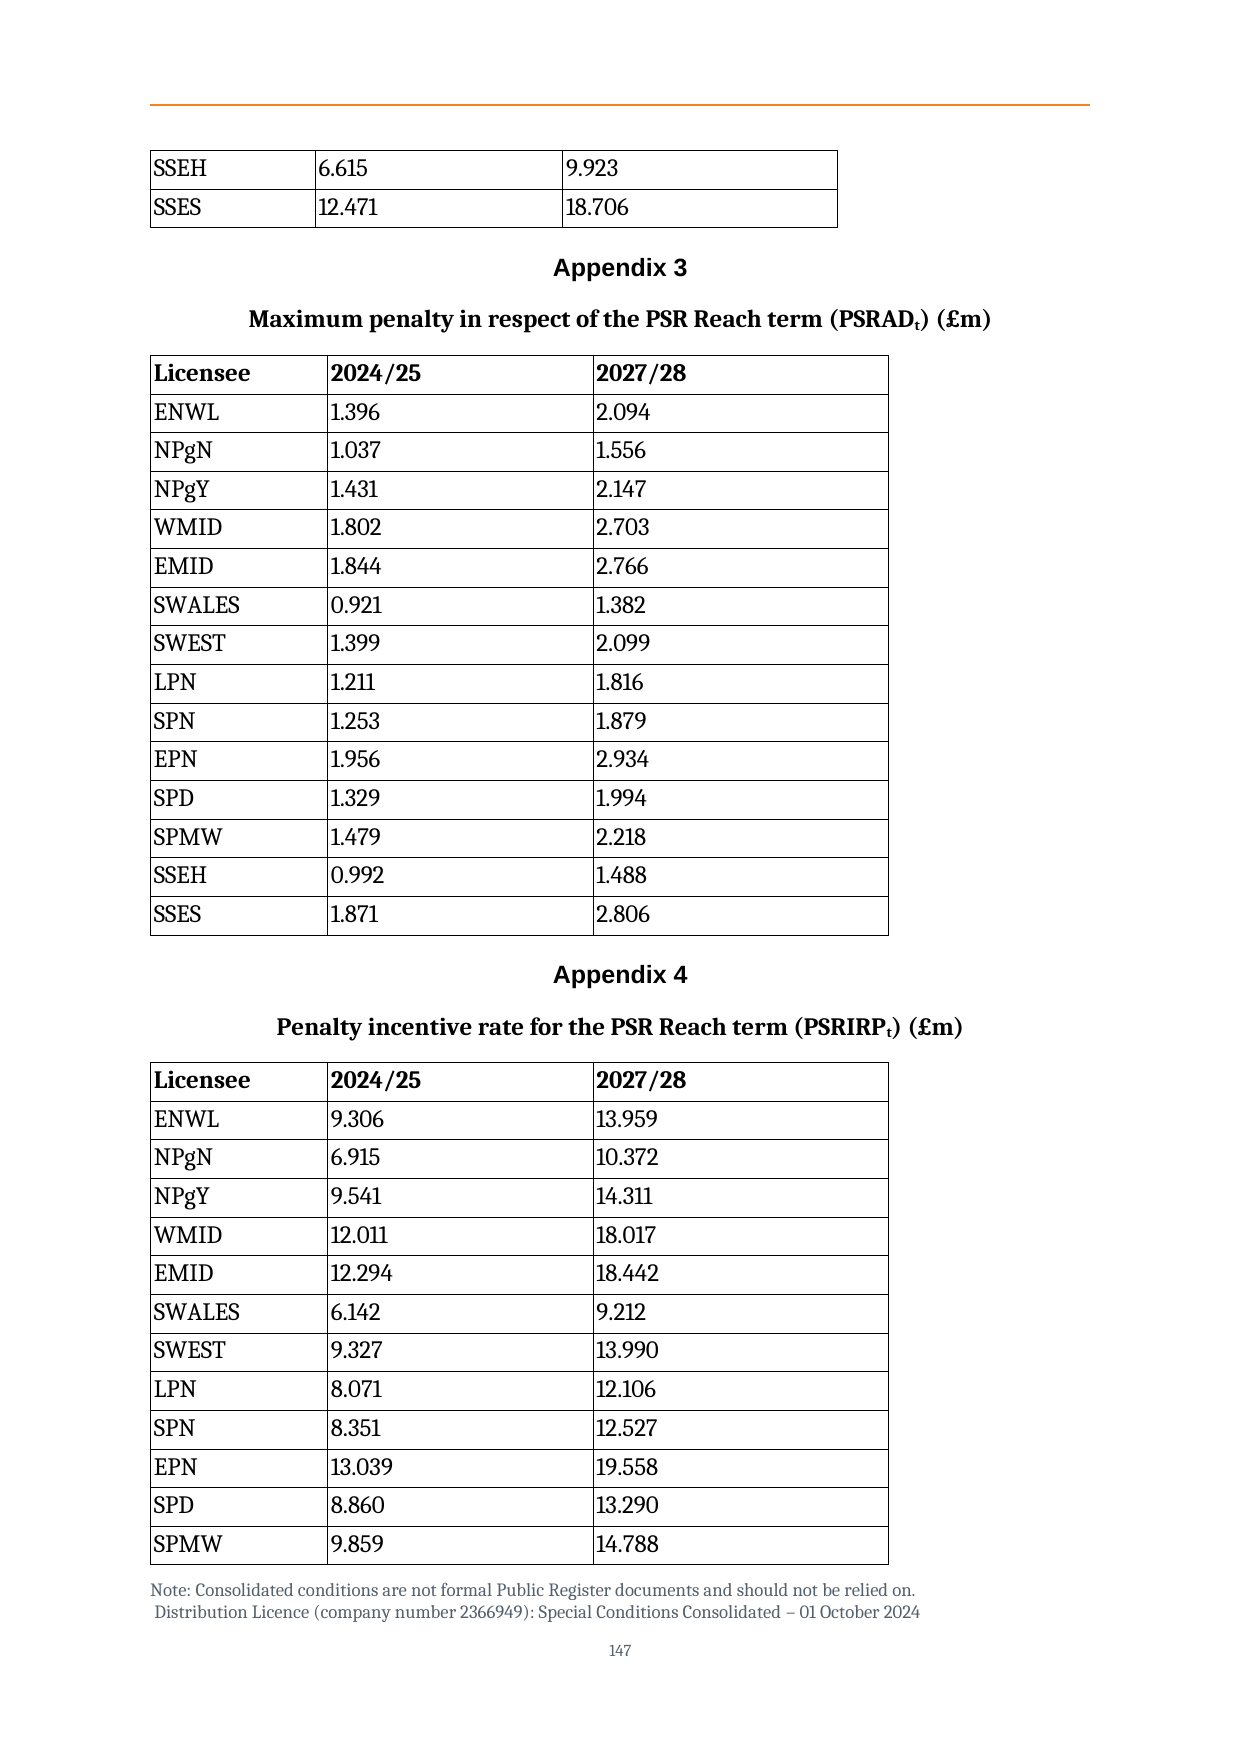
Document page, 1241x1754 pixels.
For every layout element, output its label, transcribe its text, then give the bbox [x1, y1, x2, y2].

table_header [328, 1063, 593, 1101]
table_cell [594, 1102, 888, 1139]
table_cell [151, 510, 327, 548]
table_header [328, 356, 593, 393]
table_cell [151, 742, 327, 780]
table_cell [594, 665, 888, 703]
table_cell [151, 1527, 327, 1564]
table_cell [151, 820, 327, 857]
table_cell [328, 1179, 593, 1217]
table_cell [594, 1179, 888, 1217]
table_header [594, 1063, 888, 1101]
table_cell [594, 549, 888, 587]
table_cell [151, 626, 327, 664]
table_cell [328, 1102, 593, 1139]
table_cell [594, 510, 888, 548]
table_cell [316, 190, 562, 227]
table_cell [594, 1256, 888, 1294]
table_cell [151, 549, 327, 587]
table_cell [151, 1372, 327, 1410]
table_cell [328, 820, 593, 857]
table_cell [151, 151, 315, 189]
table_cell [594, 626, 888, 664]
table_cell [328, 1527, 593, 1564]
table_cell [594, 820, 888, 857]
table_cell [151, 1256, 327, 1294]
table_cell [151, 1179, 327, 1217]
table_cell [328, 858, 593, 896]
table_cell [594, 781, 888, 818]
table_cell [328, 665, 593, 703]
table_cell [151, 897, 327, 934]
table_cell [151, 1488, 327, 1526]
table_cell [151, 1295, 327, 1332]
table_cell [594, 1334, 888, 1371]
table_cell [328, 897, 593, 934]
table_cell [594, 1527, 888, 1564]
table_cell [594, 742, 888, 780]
text Penalty incentive rate for the PSR Reach term (PSRIRPt) (£m) [150, 1012, 1090, 1041]
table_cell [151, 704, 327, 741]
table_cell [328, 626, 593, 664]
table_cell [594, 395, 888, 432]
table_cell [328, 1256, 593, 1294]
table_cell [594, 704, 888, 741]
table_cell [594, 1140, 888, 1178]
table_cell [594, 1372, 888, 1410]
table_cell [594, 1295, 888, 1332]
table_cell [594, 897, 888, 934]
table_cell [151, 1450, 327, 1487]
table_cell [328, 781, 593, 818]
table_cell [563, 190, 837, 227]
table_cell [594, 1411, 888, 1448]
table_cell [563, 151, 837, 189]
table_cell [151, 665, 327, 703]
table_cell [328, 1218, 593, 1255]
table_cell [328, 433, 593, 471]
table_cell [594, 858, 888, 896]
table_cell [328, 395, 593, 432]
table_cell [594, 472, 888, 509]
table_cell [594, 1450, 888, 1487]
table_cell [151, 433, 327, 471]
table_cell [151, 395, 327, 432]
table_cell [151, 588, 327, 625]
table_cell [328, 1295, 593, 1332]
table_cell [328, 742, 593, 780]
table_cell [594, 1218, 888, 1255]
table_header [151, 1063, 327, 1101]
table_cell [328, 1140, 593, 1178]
text Maximum penalty in respect of the PSR Reach term (PSRADt) (£m) [150, 305, 1090, 334]
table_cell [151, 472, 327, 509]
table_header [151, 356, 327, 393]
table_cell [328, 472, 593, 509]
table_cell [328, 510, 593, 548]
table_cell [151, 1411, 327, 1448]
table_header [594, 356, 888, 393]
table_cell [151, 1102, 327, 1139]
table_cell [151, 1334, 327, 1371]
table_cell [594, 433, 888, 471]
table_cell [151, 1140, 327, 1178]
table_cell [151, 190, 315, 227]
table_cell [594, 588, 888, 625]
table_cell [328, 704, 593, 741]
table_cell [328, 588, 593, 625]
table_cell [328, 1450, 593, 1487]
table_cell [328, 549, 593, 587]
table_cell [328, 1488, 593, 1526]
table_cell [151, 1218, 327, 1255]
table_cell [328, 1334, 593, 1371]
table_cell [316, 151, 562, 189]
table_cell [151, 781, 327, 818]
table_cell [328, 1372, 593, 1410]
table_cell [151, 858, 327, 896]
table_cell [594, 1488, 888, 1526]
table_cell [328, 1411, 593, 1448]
